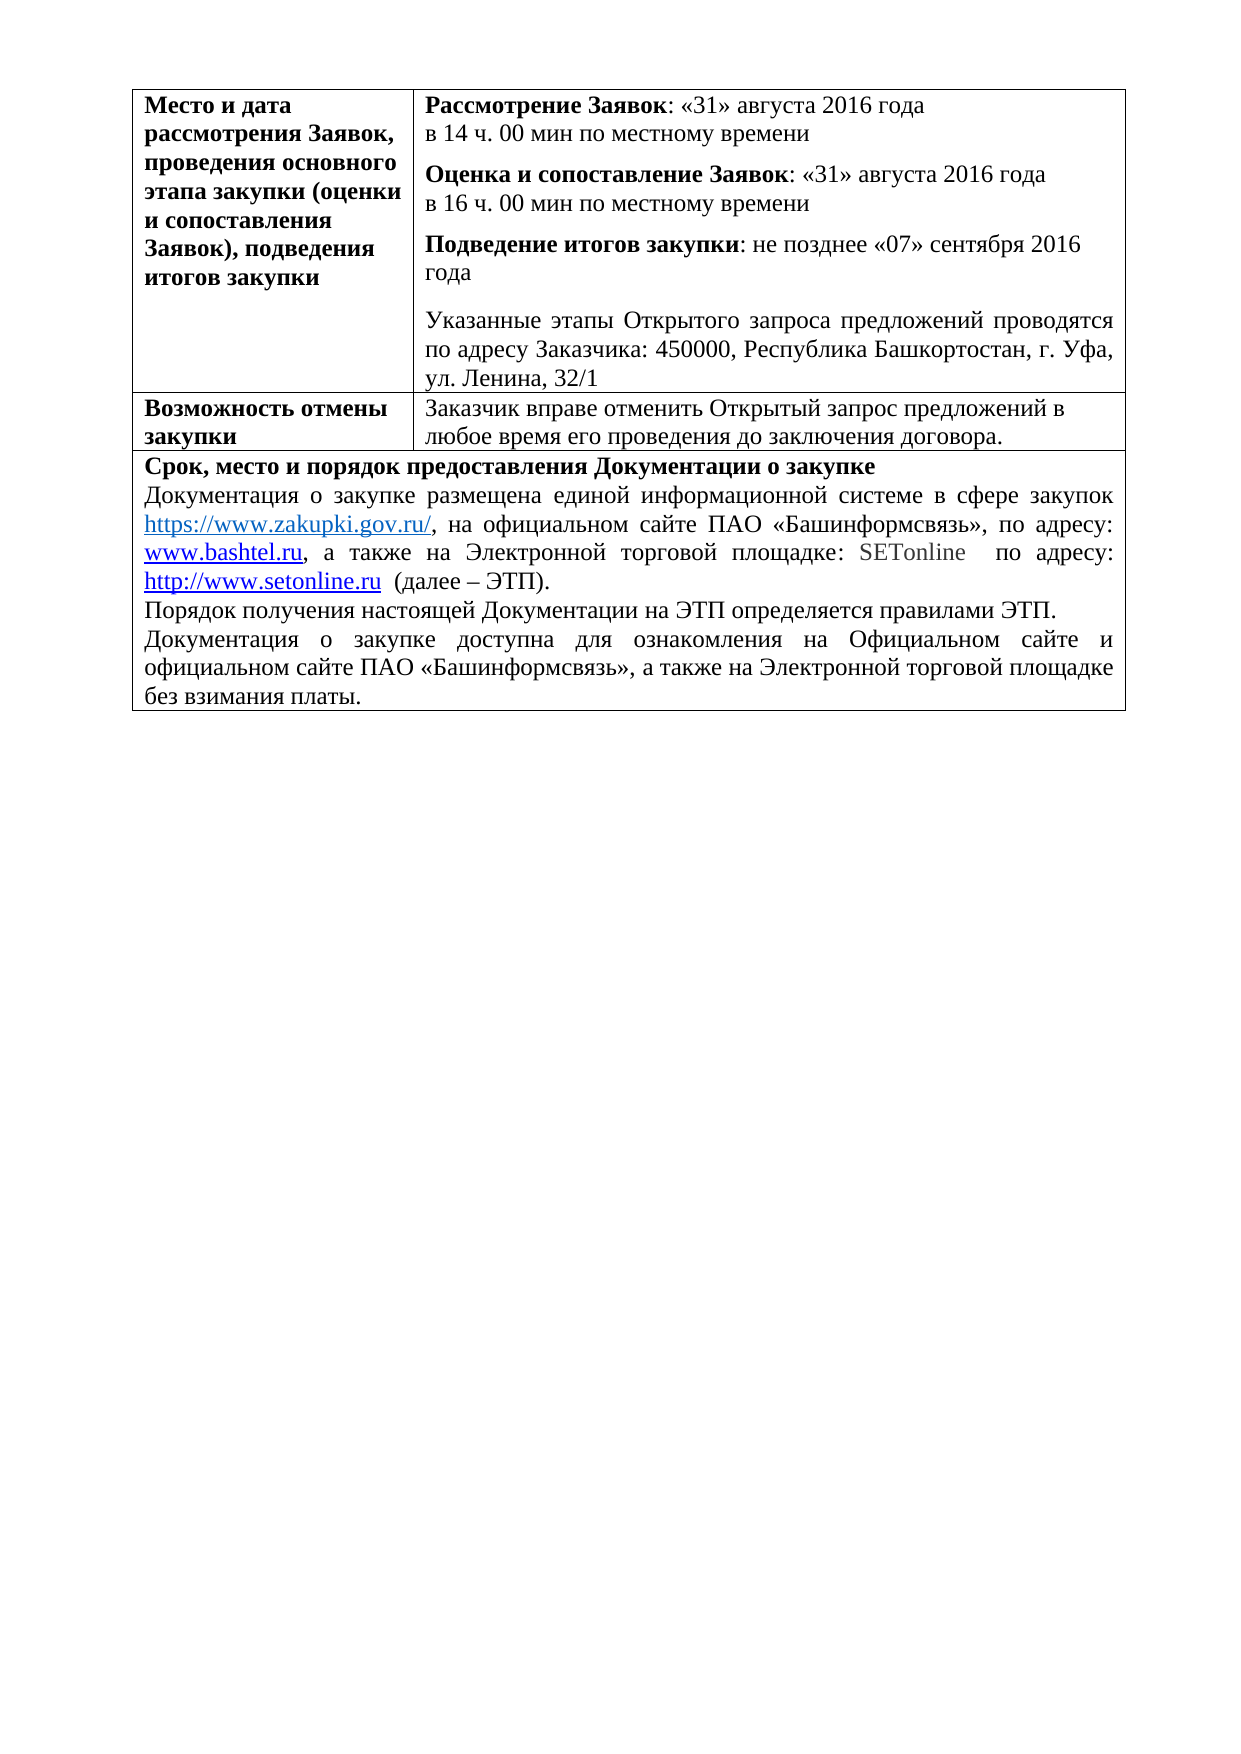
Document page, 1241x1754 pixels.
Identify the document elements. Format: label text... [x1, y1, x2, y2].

table_cell Срок, место и порядок предоставления Документации о закупке Документация о закупке размещена единой информационной системе в сфере закупок https://www.zakupki.gov.ru/, на официальном сайте ПАО «Башинформсвязь», по адресу: www.bashtel.ru, а также на Электронной торговой площадке: SETonline по адресу: http://www.setonline.ru (далее – ЭТП). Порядок получения настоящей Документации на ЭТП определяется правилами ЭТП. Документация о закупке доступна для ознакомления на Официальном сайте и официальном сайте ПАО «Башинформсвязь», а также на Электронной торговой площадке без взимания платы. [133, 451, 1125, 710]
table_cell Заказчик вправе отменить Открытый запрос предложений в любое время его проведения до заключения договора. [414, 393, 1125, 450]
table_cell Возможность отмены закупки [133, 393, 413, 450]
table_cell Место и дата рассмотрения Заявок, проведения основного этапа закупки (оценки и сопоставления Заявок), подведения итогов закупки [133, 90, 413, 392]
table_cell Рассмотрение Заявок: «31» августа 2016 года в 14 ч. 00 мин по местному времени Оценка и сопоставление Заявок: «31» августа 2016 года в 16 ч. 00 мин по местному времени Подведение итогов закупки: не позднее «07» сентября 2016 года Указанные этапы Открытого запроса предложений проводятся по адресу Заказчика: 450000, Республика Башкортостан, г. Уфа, ул. Ленина, 32/1 [414, 90, 1125, 392]
